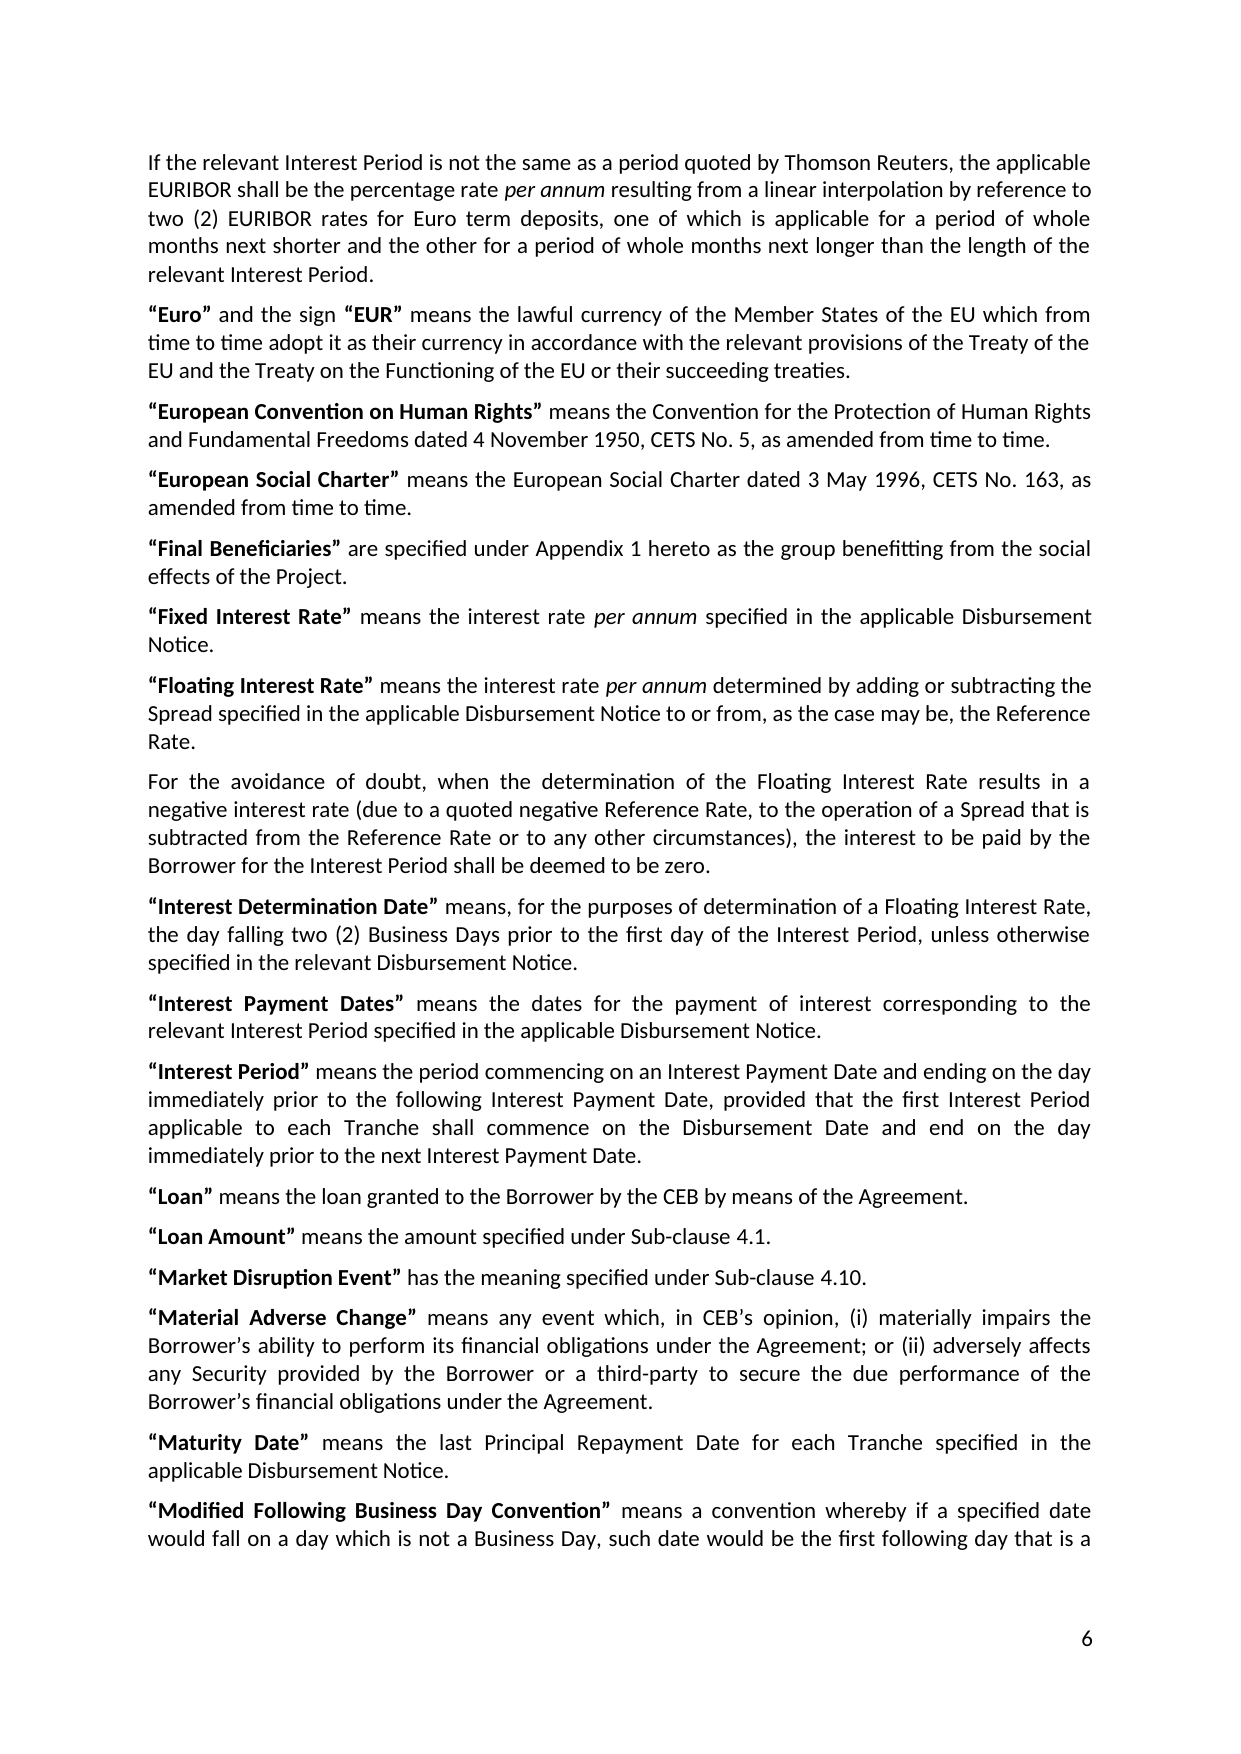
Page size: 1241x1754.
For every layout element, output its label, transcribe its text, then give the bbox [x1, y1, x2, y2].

text “European Social Charter” means the European Social Charter dated 3 May 1996, CETS No. 163, as amended from time to time. [148, 465, 1093, 521]
text “European Convention on Human Rights” means the Convention for the Protection of Human Rights and Fundamental Freedoms dated 4 November 1950, CETS No. 5, as amended from time to time. [148, 397, 1093, 453]
text “Maturity Date” means the last Principal Repayment Date for each Tranche specified in the applicable Disbursement Notice. [148, 1428, 1093, 1484]
text “Euro” and the sign “EUR” means the lawful currency of the Member States of the EU which from time to time adopt it as their currency in accordance with the relevant provisions of the Treaty of the EU and the Treaty on the Functioning of the EU or their succeeding treaties. [148, 300, 1093, 384]
text If the relevant Interest Period is not the same as a period quoted by Thomson Reuters, the applicable EURIBOR shall be the percentage rate per annum resulting from a linear interpolation by reference to two (2) EURIBOR rates for Euro term deposits, one of which is applicable for a period of whole months next shorter and the other for a period of whole months next longer than the length of the relevant Interest Period. [148, 148, 1093, 288]
text “Fixed Interest Rate” means the interest rate per annum specified in the applicable Disbursement Notice. [148, 602, 1093, 658]
text “Interest Payment Dates” means the dates for the payment of interest corresponding to the relevant Interest Period specified in the applicable Disbursement Notice. [148, 989, 1093, 1045]
text “Market Disruption Event” has the meaning specified under Sub-clause 4.10. [148, 1263, 1093, 1291]
text “Interest Period” means the period commencing on an Interest Payment Date and ending on the day immediately prior to the following Interest Payment Date, provided that the first Interest Period applicable to each Tranche shall commence on the Disbursement Date and end on the day immediately prior to the next Interest Payment Date. [148, 1057, 1093, 1169]
text For the avoidance of doubt, when the determination of the Floating Interest Rate results in a negative interest rate (due to a quoted negative Reference Rate, to the operation of a Spread that is subtracted from the Reference Rate or to any other circumstances), the interest to be paid by the Borrower for the Interest Period shall be deemed to be zero. [148, 767, 1093, 879]
text “Loan” means the loan granted to the Borrower by the CEB by means of the Agreement. [148, 1182, 1093, 1210]
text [148, 1496, 1093, 1552]
text “Interest Determination Date” means, for the purposes of determination of a Floating Interest Rate, the day falling two (2) Business Days prior to the first day of the Interest Period, unless otherwise specified in the relevant Disbursement Notice. [148, 892, 1093, 976]
text “Loan Amount” means the amount specified under Sub-clause 4.1. [148, 1222, 1093, 1250]
text “Final Beneficiaries” are specified under Appendix 1 hereto as the group benefitting from the social effects of the Project. [148, 534, 1093, 590]
text “Floating Interest Rate” means the interest rate per annum determined by adding or subtracting the Spread specified in the applicable Disbursement Notice to or from, as the case may be, the Reference Rate. [148, 671, 1093, 755]
text “Material Adverse Change” means any event which, in CEB’s opinion, (i) materially impairs the Borrower’s ability to perform its financial obligations under the Agreement; or (ii) adversely affects any Security provided by the Borrower or a third-party to secure the due performance of the Borrower’s financial obligations under the Agreement. [148, 1303, 1093, 1415]
